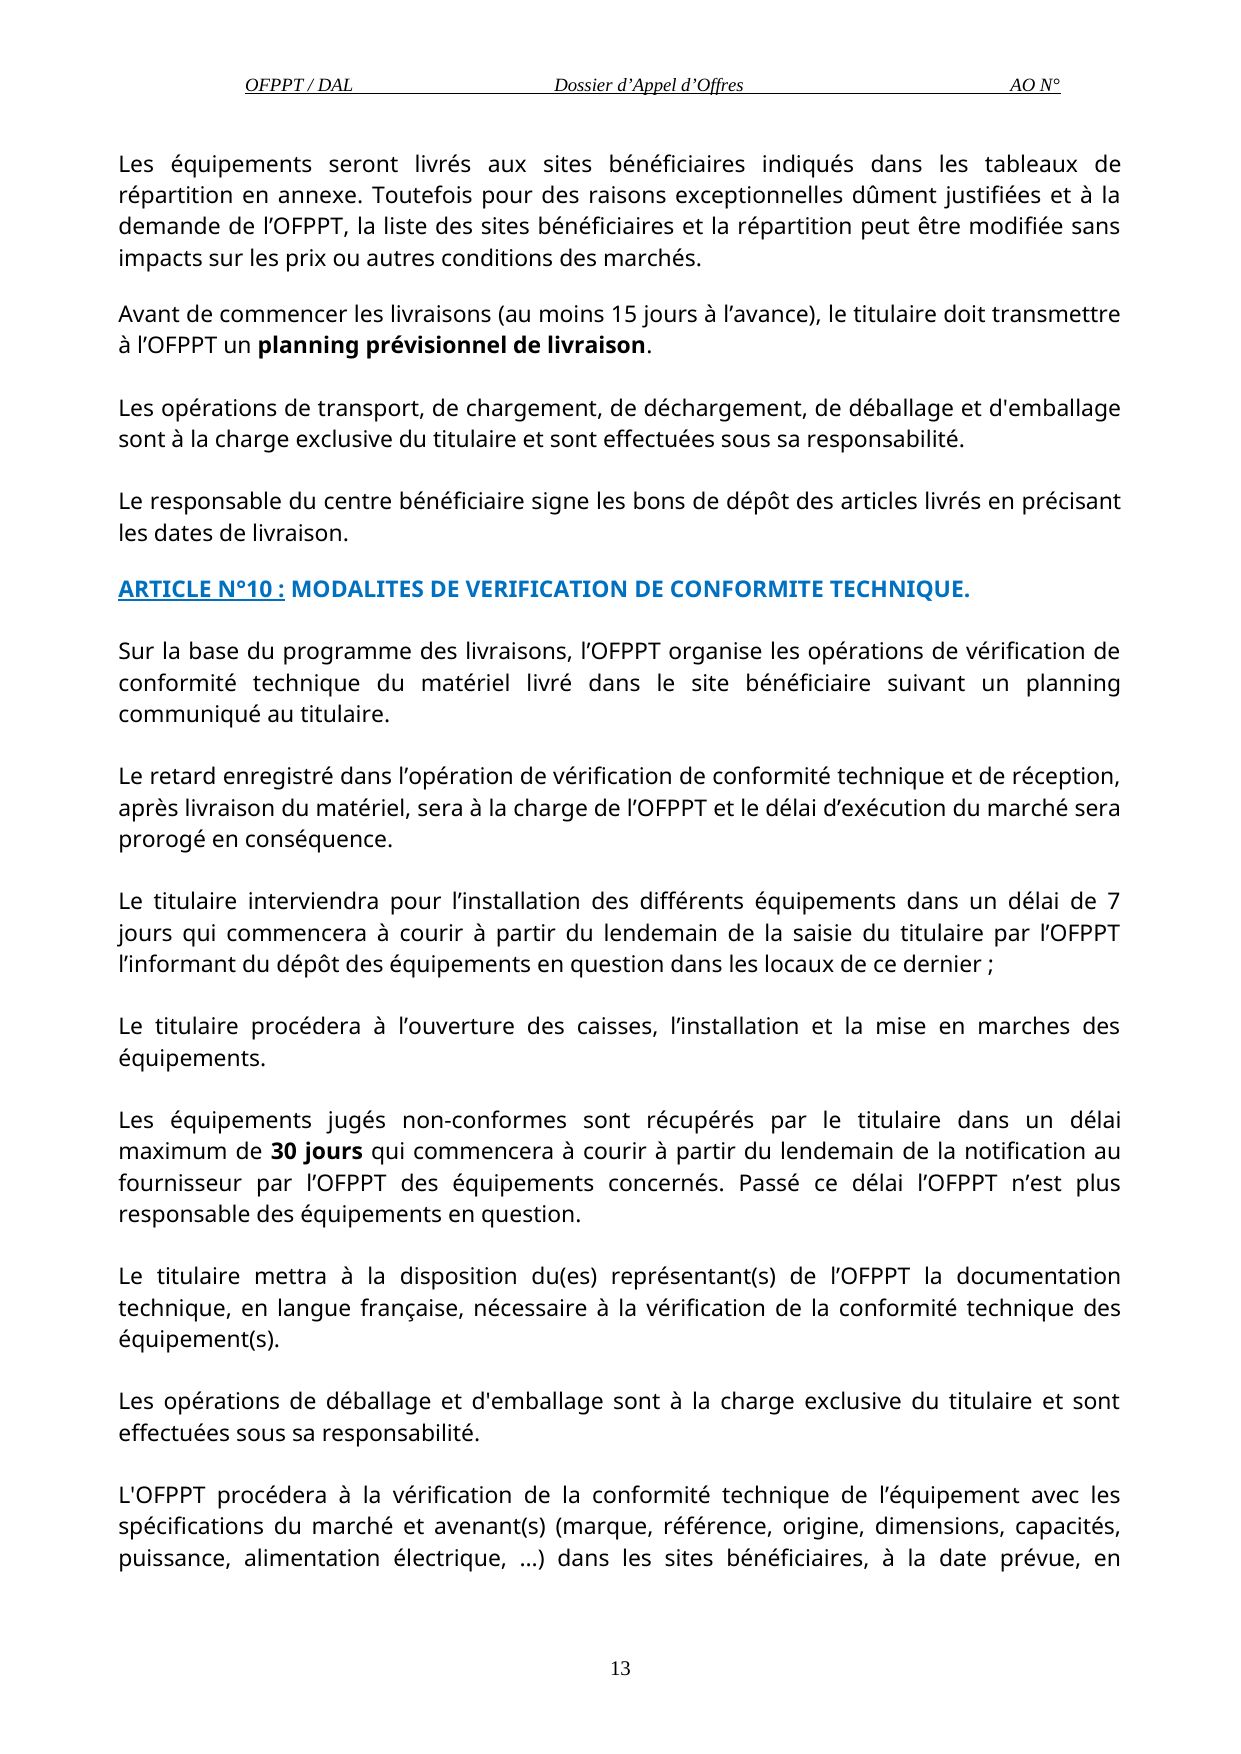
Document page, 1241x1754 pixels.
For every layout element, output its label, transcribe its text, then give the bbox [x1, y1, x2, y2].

text Les équipements jugés non-conformes sont récupérés par le titulaire dans un délai maximum de 30 jours qui commencera à courir à partir du lendemain de la notification au fournisseur par l’OFPPT des équipements concernés. Passé ce délai l’OFPPT n’est plus responsable des équipements en question. [118, 1104, 1122, 1229]
text Le responsable du centre bénéficiaire signe les bons de dépôt des articles livrés en précisant les dates de livraison. [118, 485, 1122, 548]
text Le retard enregistré dans l’opération de vérification de conformité technique et de réception, après livraison du matériel, sera à la charge de l’OFPPT et le délai d’exécution du marché sera prorogé en conséquence. [118, 760, 1122, 854]
text Les opérations de déballage et d'emballage sont à la charge exclusive du titulaire et sont effectuées sous sa responsabilité. [118, 1385, 1122, 1448]
text Les équipements seront livrés aux sites bénéficiaires indiqués dans les tableaux de répartition en annexe. Toutefois pour des raisons exceptionnelles dûment justifiées et à la demande de l’OFPPT, la liste des sites bénéficiaires et la répartition peut être modifiée sans impacts sur les prix ou autres conditions des marchés. [118, 148, 1122, 273]
text ARTICLE N°10 : MODALITES DE VERIFICATION DE CONFORMITE TECHNIQUE. [118, 573, 1122, 604]
text Les opérations de transport, de chargement, de déchargement, de déballage et d'emballage sont à la charge exclusive du titulaire et sont effectuées sous sa responsabilité. [118, 391, 1122, 454]
text Avant de commencer les livraisons (au moins 15 jours à l’avance), le titulaire doit transmettre à l’OFPPT un planning prévisionnel de livraison. [118, 298, 1122, 360]
text Sur la base du programme des livraisons, l’OFPPT organise les opérations de vérification de conformité technique du matériel livré dans le site bénéficiaire suivant un planning communiqué au titulaire. [118, 635, 1122, 729]
text Le titulaire mettra à la disposition du(es) représentant(s) de l’OFPPT la documentation technique, en langue française, nécessaire à la vérification de la conformité technique des équipement(s). [118, 1260, 1122, 1354]
text Le titulaire procédera à l’ouverture des caisses, l’installation et la mise en marches des équipements. [118, 1010, 1122, 1073]
text Le titulaire interviendra pour l’installation des différents équipements dans un délai de 7 jours qui commencera à courir à partir du lendemain de la saisie du titulaire par l’OFPPT l’informant du dépôt des équipements en question dans les locaux de ce dernier ; [118, 885, 1122, 979]
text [118, 1479, 1122, 1573]
